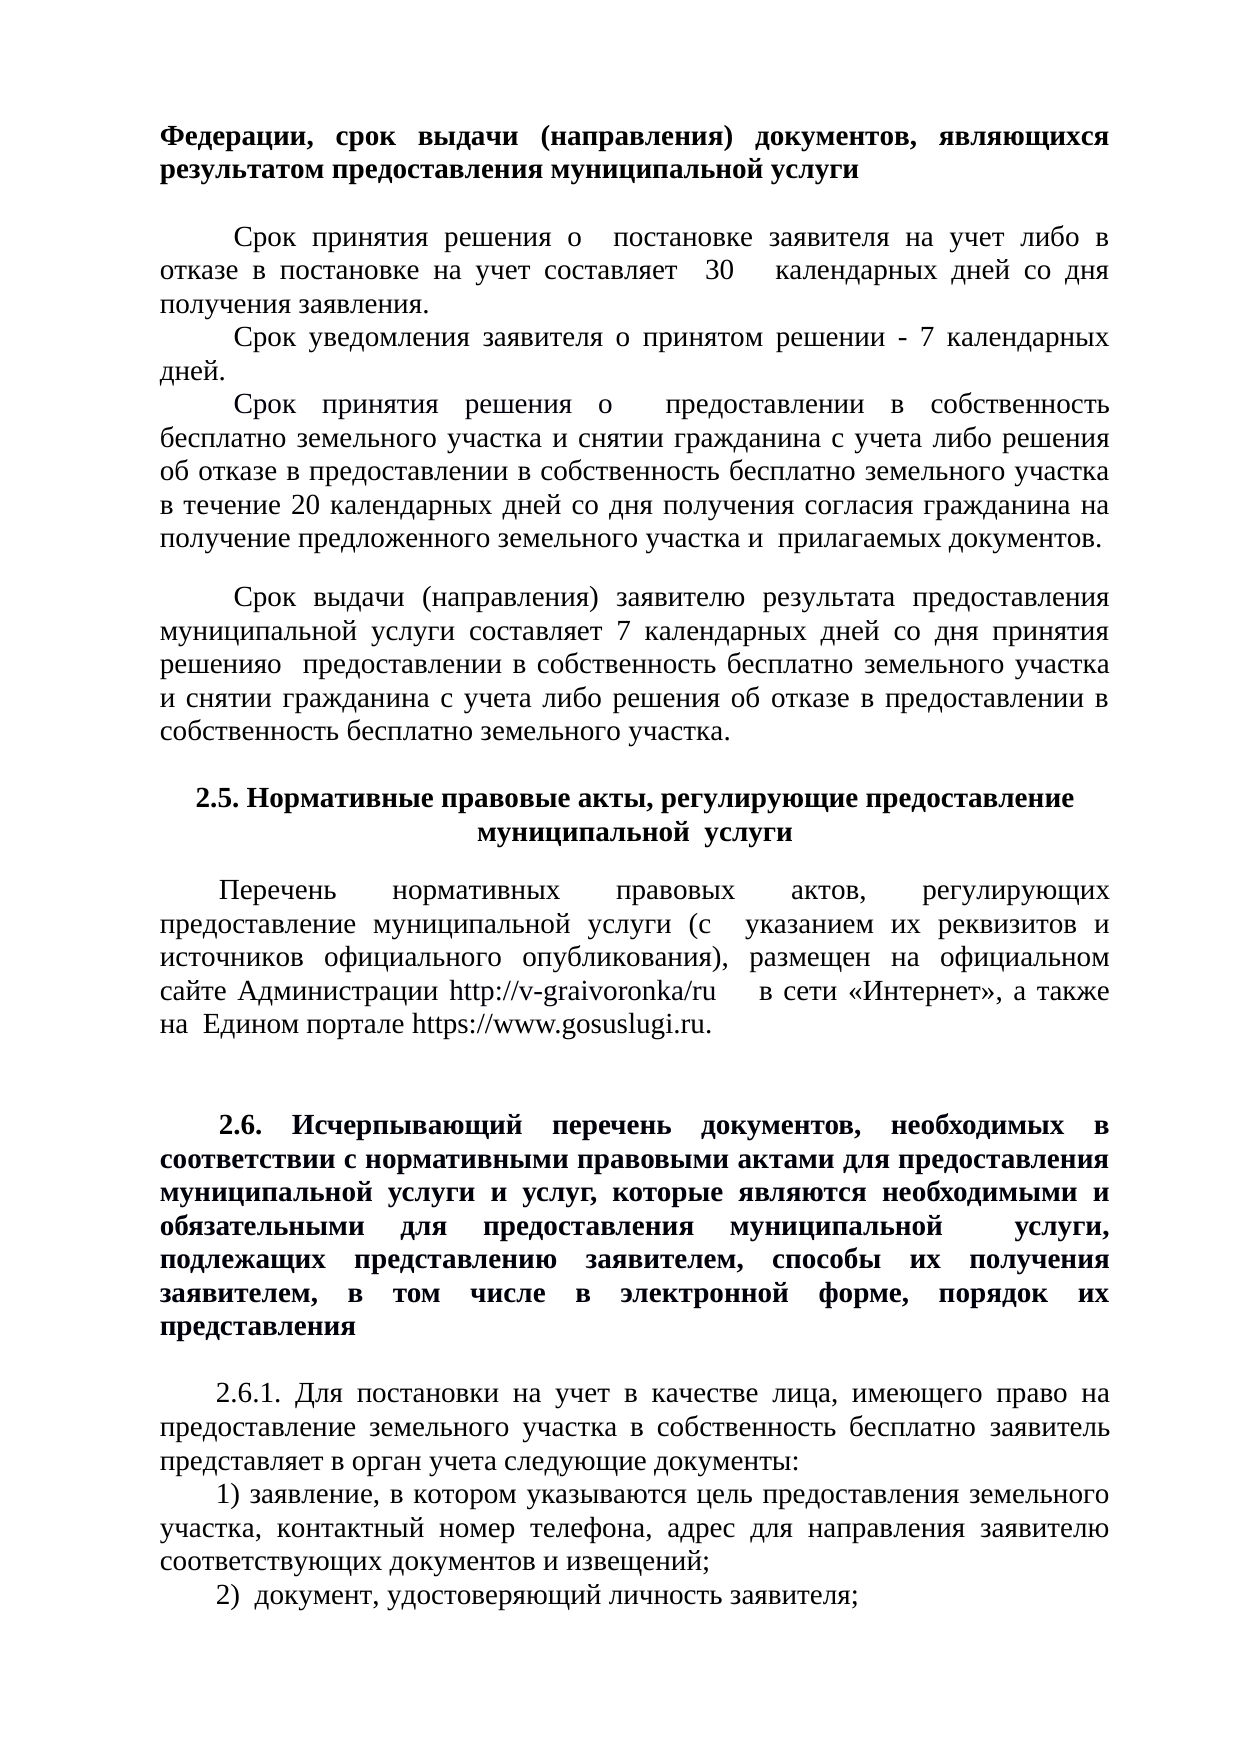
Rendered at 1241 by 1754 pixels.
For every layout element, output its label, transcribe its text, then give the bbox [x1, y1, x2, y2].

text муниципальной услуги [159, 814, 1110, 847]
text 2.5. Нормативные правовые акты, регулирующие предоставление [159, 780, 1110, 814]
text Срок принятия решения о предоставлении в собственность бесплатно земельного участка и снятии гражданина с учета либо решения об отказе в предоставлении в собственность бесплатно земельного участка в течение 20 календарных дней со дня получения согласия гражданина на получение предложенного земельного участка и прилагаемых документов. [159, 386, 1110, 554]
text Срок принятия решения о постановке заявителя на учет либо в отказе в постановке на учет составляет 30 календарных дней со дня получения заявления. [159, 219, 1110, 319]
text 2.6.1. Для постановки на учет в качестве лица, имеющего право на предоставление земельного участка в собственность бесплатно заявитель представляет в орган учета следующие документы: [159, 1376, 1110, 1476]
text Перечень нормативных правовых актов, регулирующих предоставление муниципальной услуги (с указанием их реквизитов и источников официального опубликования), размещен на официальном сайте Администрации http://v-graivoronka/ru в сети «Интернет», а также на Едином портале https://www.gosuslugi.ru. [159, 872, 1110, 1040]
text Срок уведомления заявителя о принятом решении - 7 календарных дней. [159, 319, 1110, 386]
text Срок выдачи (направления) заявителю результата предоставления муниципальной услуги составляет 7 календарных дней со дня принятия решенияо предоставлении в собственность бесплатно земельного участка и снятии гражданина с учета либо решения об отказе в предоставлении в собственность бесплатно земельного участка. [159, 579, 1110, 747]
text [159, 118, 1110, 185]
text 2) документ, удостоверяющий личность заявителя; [159, 1577, 1110, 1610]
text 1) заявление, в котором указываются цель предоставления земельного участка, контактный номер телефона, адрес для направления заявителю соответствующих документов и извещений; [159, 1476, 1110, 1577]
text 2.6. Исчерпывающий перечень документов, необходимых в соответствии с нормативными правовыми актами для предоставления муниципальной услуги и услуг, которые являются необходимыми и обязательными для предоставления муниципальной услуги, подлежащих представлению заявителем, способы их получения заявителем, в том числе в электронной форме, порядок их представления [159, 1107, 1110, 1342]
